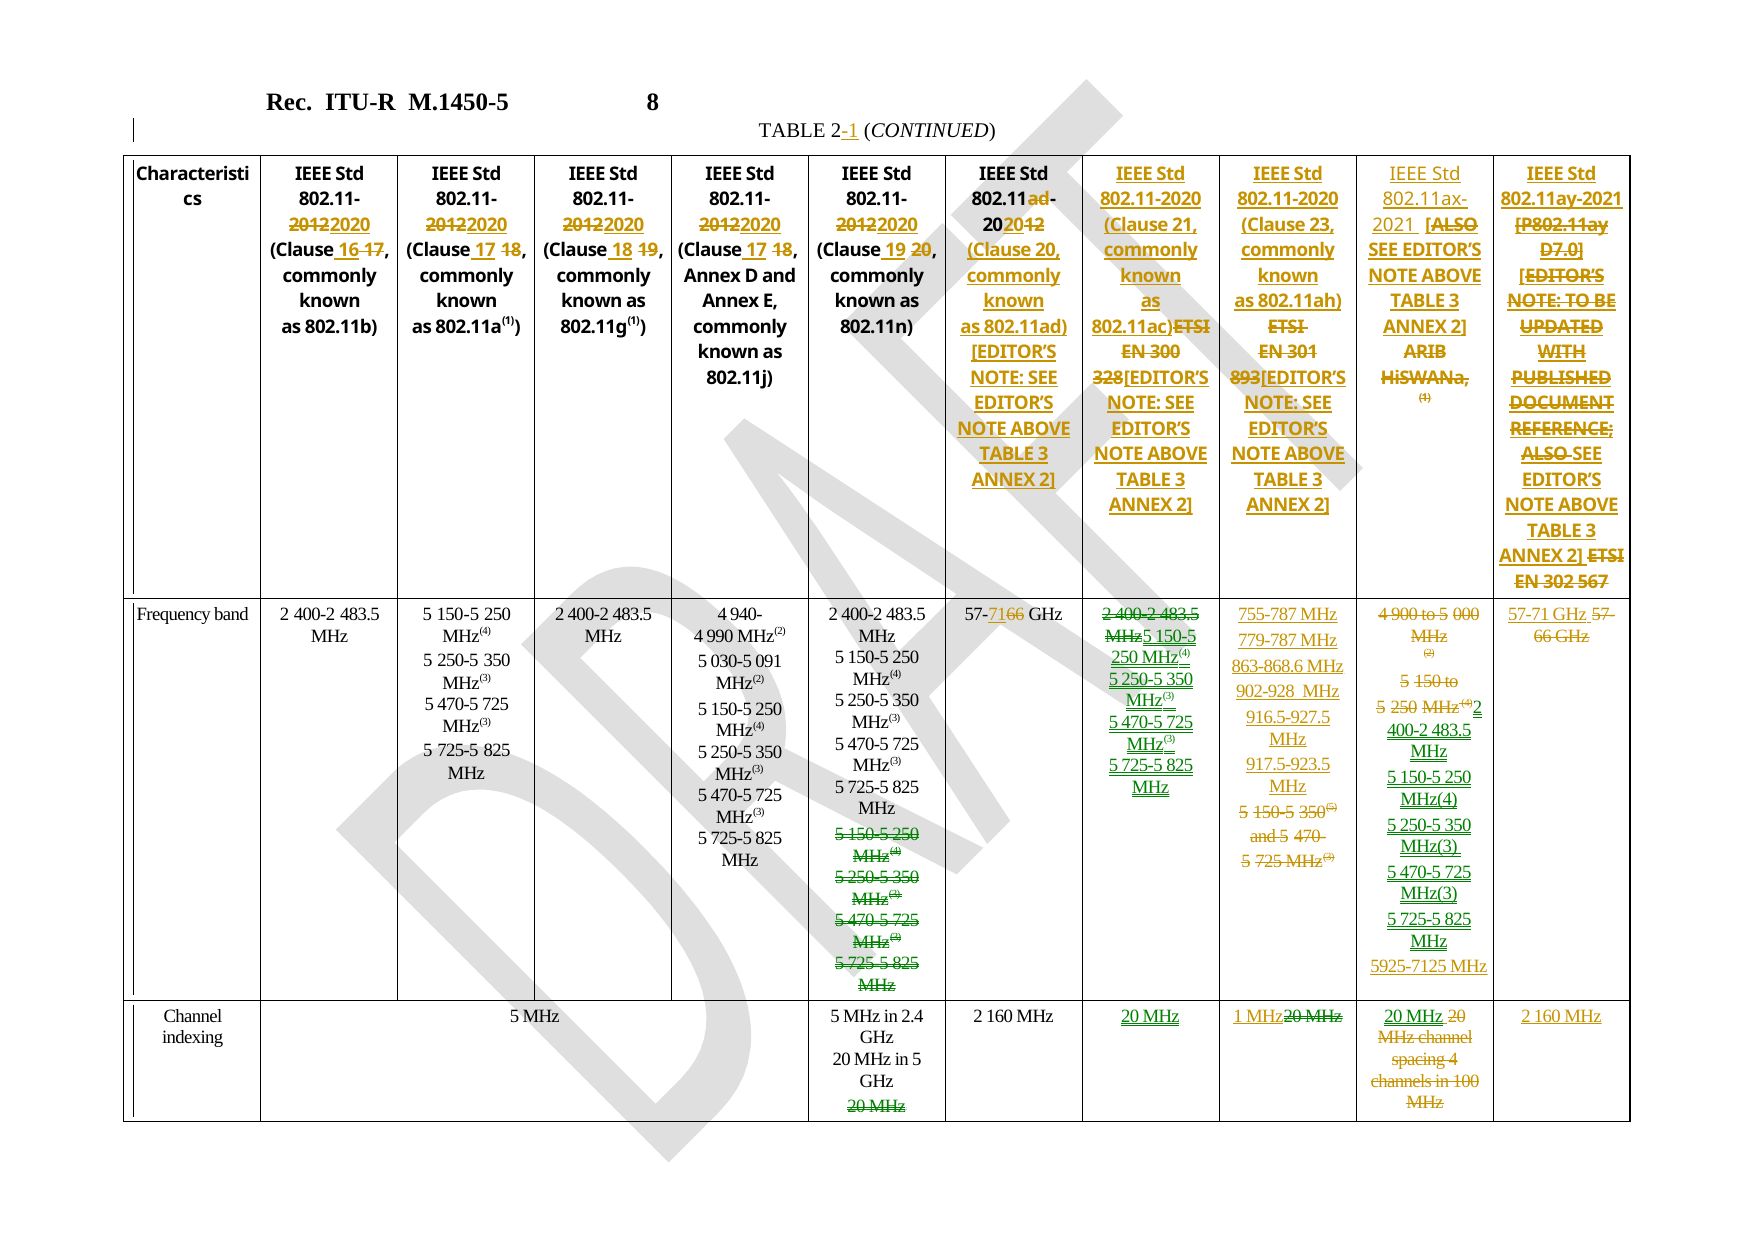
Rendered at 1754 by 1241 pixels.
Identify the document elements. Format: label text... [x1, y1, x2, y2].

table_header IEEE Std 802.11- (Clause , commonly known as 802.11a(1)) [398, 156, 534, 598]
table_header [1494, 156, 1629, 598]
table_cell [1083, 1001, 1219, 1121]
table_cell 57- GHz [946, 599, 1082, 999]
table_cell 2 400-2 483.5 MHz [535, 599, 671, 999]
table_cell 2 400-2 483.5 MHz 5 150-5 250 MHz(4) 5 250-5 350 MHz(3) 5 470-5 725 MHz(3) 5 725-5 825 MHz [809, 599, 945, 999]
table_header IEEE Std 802.11-20 [946, 156, 1082, 598]
table_cell [1220, 599, 1356, 999]
table_cell Frequency band [124, 599, 260, 999]
table_header [1083, 156, 1219, 598]
table_cell 5 MHz in 2.4 GHz 20 MHz in 5 GHz [809, 1001, 945, 1121]
table_cell [1357, 1001, 1493, 1121]
table_cell Channel indexing [124, 1001, 260, 1121]
text TABLE 2 (continued) [148, 118, 1606, 142]
table_cell 4 940- 4 990 MHz(2) 5 030-5 091 MHz(2) 5 150-5 250 MHz(4) 5 250-5 350 MHz(3) 5 470-5 725 MHz(3) 5 725-5 825 MHz [672, 599, 808, 999]
table_cell [1357, 599, 1493, 999]
table_cell 5 MHz [261, 1001, 808, 1121]
table_header IEEE Std 802.11- (Clause , Annex D and Annex E, commonly known as 802.11j) [672, 156, 808, 598]
table_header IEEE Std 802.11- (Clause , commonly known as 802.11g(1)) [535, 156, 671, 598]
table_header Characteristics [124, 156, 260, 598]
table_cell 2 400-2 483.5 MHz [261, 599, 397, 999]
table_cell 5 150-5 250 MHz(4) 5 250-5 350 MHz(3) 5 470-5 725 MHz(3) 5 725-5 825 MHz [398, 599, 534, 999]
table_cell [1083, 599, 1219, 999]
table_cell [1494, 1001, 1629, 1121]
table_header [1357, 156, 1493, 598]
table_header IEEE Std 802.11- (Clause , commonly known as 802.11n) [809, 156, 945, 598]
table_header IEEE Std 802.11- (Clause, commonly known as 802.11b) [261, 156, 397, 598]
table_header [1220, 156, 1356, 598]
table_cell [1220, 1001, 1356, 1121]
table_cell [1494, 599, 1629, 999]
table_cell 2 160 MHz [946, 1001, 1082, 1121]
